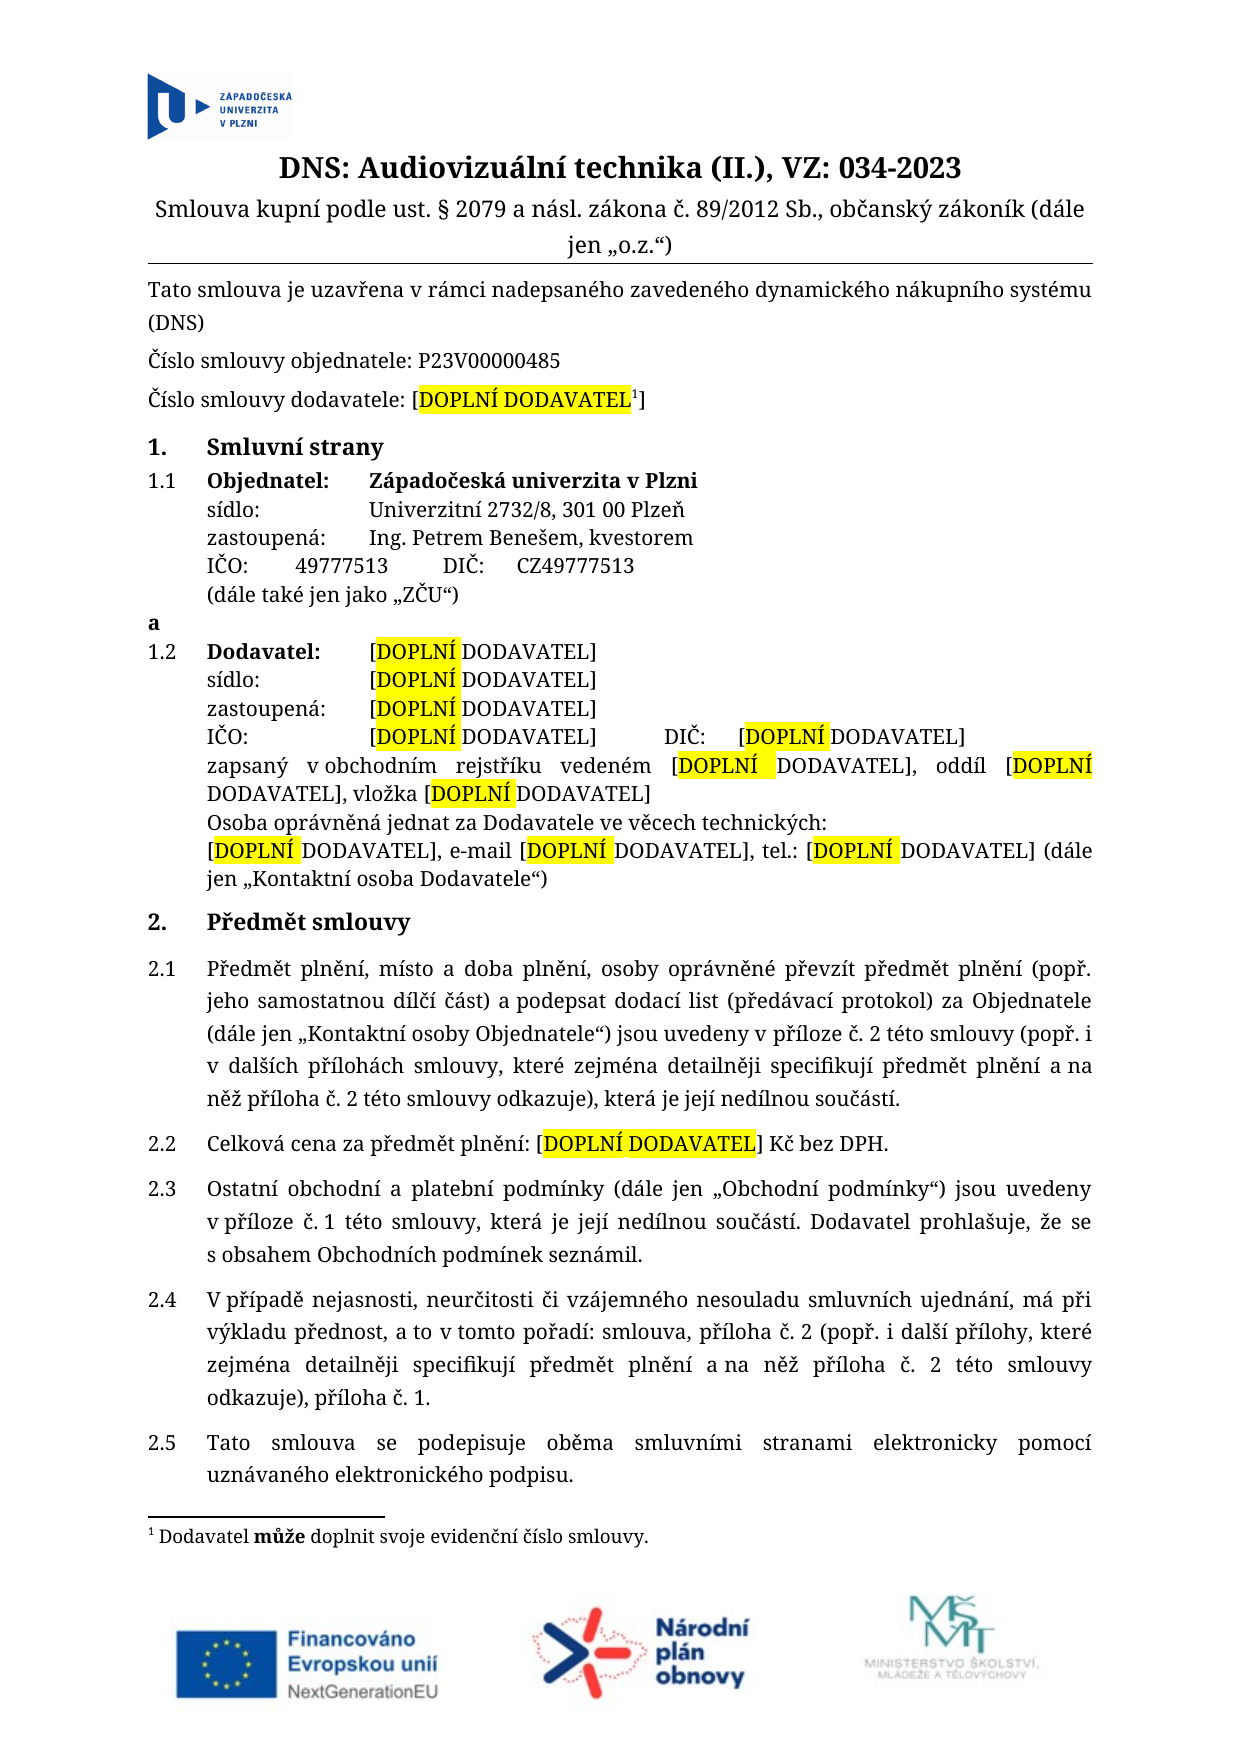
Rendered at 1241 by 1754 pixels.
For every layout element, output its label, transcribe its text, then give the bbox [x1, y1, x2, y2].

text a [148, 608, 1093, 637]
text IČO: [DOPLNÍ DODAVATEL] DIČ: [DOPLNÍ DODAVATEL] [461, 722, 745, 751]
list Předmět plnění, místo a doba plnění, osoby oprávněné převzít předmět plnění (popř. jeho samostatnou dílčí část) a podepsat dodací list (předávací protokol) za Objednatele (dále jen „Kontaktní osoby Objednatele“) jsou uvedeny v příloze č. 2 této smlouvy (popř. i v dalších přílohách smlouvy, které zejména detailněji specifikují předmět plnění a na něž příloha č. 2 této smlouvy odkazuje), která je její nedílnou součástí. [148, 954, 1093, 1113]
list Celková cena za předmět plnění: [DOPLNÍ DODAVATEL] Kč bez DPH. [756, 1129, 1093, 1158]
list Celková cena za předmět plnění: [DOPLNÍ DODAVATEL] Kč bez DPH. [148, 1129, 543, 1158]
text DNS: Audiovizuální technika (II.), VZ: 034-2023 [148, 148, 1093, 187]
text IČO: [DOPLNÍ DODAVATEL] DIČ: [DOPLNÍ DODAVATEL] [830, 722, 1093, 751]
list V případě nejasnosti, neurčitosti či vzájemného nesouladu smluvních ujednání, má při výkladu přednost, a to v tomto pořadí: smlouva, příloha č. 2 (popř. i další přílohy, které zejména detailněji specifikují předmět plnění a na něž příloha č. 2 této smlouvy odkazuje), příloha č. 1. [148, 1285, 1093, 1411]
text sídlo: [DOPLNÍ DODAVATEL] [461, 665, 1093, 694]
text Číslo smlouvy dodavatele: [DOPLNÍ DODAVATEL] [148, 385, 419, 414]
text sídlo: [DOPLNÍ DODAVATEL] [207, 665, 376, 694]
list Dodavatel: [DOPLNÍ DODAVATEL] [148, 637, 376, 665]
text [DOPLNÍ DODAVATEL], e-mail [DOPLNÍ DODAVATEL], tel.: [DOPLNÍ DODAVATEL] (dále jen „Kontaktní osoba Dodavatele“) [207, 836, 1093, 893]
list Tato smlouva se podepisuje oběma smluvními stranami elektronicky pomocí uznávaného elektronického podpisu. [148, 1428, 1093, 1489]
text Osoba oprávněná jednat za Dodavatele ve věcech technických: [207, 808, 1093, 836]
list Předmět smlouvy [148, 905, 1093, 937]
text Smlouva kupní podle ust. § 2079 a násl. zákona č. 89/2012 Sb., občanský zákoník (dále jen „o.z.“) [148, 193, 1093, 263]
text sídlo: Univerzitní 2732/8, 301 00 Plzeň [207, 495, 1093, 523]
text Tato smlouva je uzavřena v rámci nadepsaného zavedeného dynamického nákupního systému (DNS) [148, 275, 1093, 336]
picture [147, 1548, 1093, 1726]
list Objednatel: Západočeská univerzita v Plzni [148, 466, 1093, 495]
text zastoupená: [DOPLNÍ DODAVATEL] [461, 694, 1093, 722]
text IČO: [DOPLNÍ DODAVATEL] DIČ: [DOPLNÍ DODAVATEL] [207, 722, 376, 751]
text zastoupená: Ing. Petrem Benešem, kvestorem [207, 523, 1093, 552]
list Ostatní obchodní a platební podmínky (dále jen „Obchodní podmínky“) jsou uvedeny v příloze č. 1 této smlouvy, která je její nedílnou součástí. Dodavatel prohlašuje, že se s obsahem Obchodních podmínek seznámil. [148, 1174, 1093, 1268]
list Smluvní strany [148, 430, 1093, 462]
picture [147, 73, 292, 140]
text Číslo smlouvy objednatele: P23V00000485 [148, 346, 1093, 375]
list Dodavatel: [DOPLNÍ DODAVATEL] [461, 637, 1093, 665]
text zastoupená: [DOPLNÍ DODAVATEL] [207, 694, 376, 722]
text IČO: 49777513 DIČ: CZ49777513 [207, 552, 1093, 580]
text zapsaný v obchodním rejstříku vedeném [DOPLNÍ DODAVATEL], oddíl [DOPLNÍ DODAVATEL], vložka [DOPLNÍ DODAVATEL] [207, 751, 1093, 808]
text Číslo smlouvy dodavatele: [DOPLNÍ DODAVATEL] [631, 385, 1093, 414]
text (dále také jen jako „ZČU“) [207, 580, 1093, 608]
